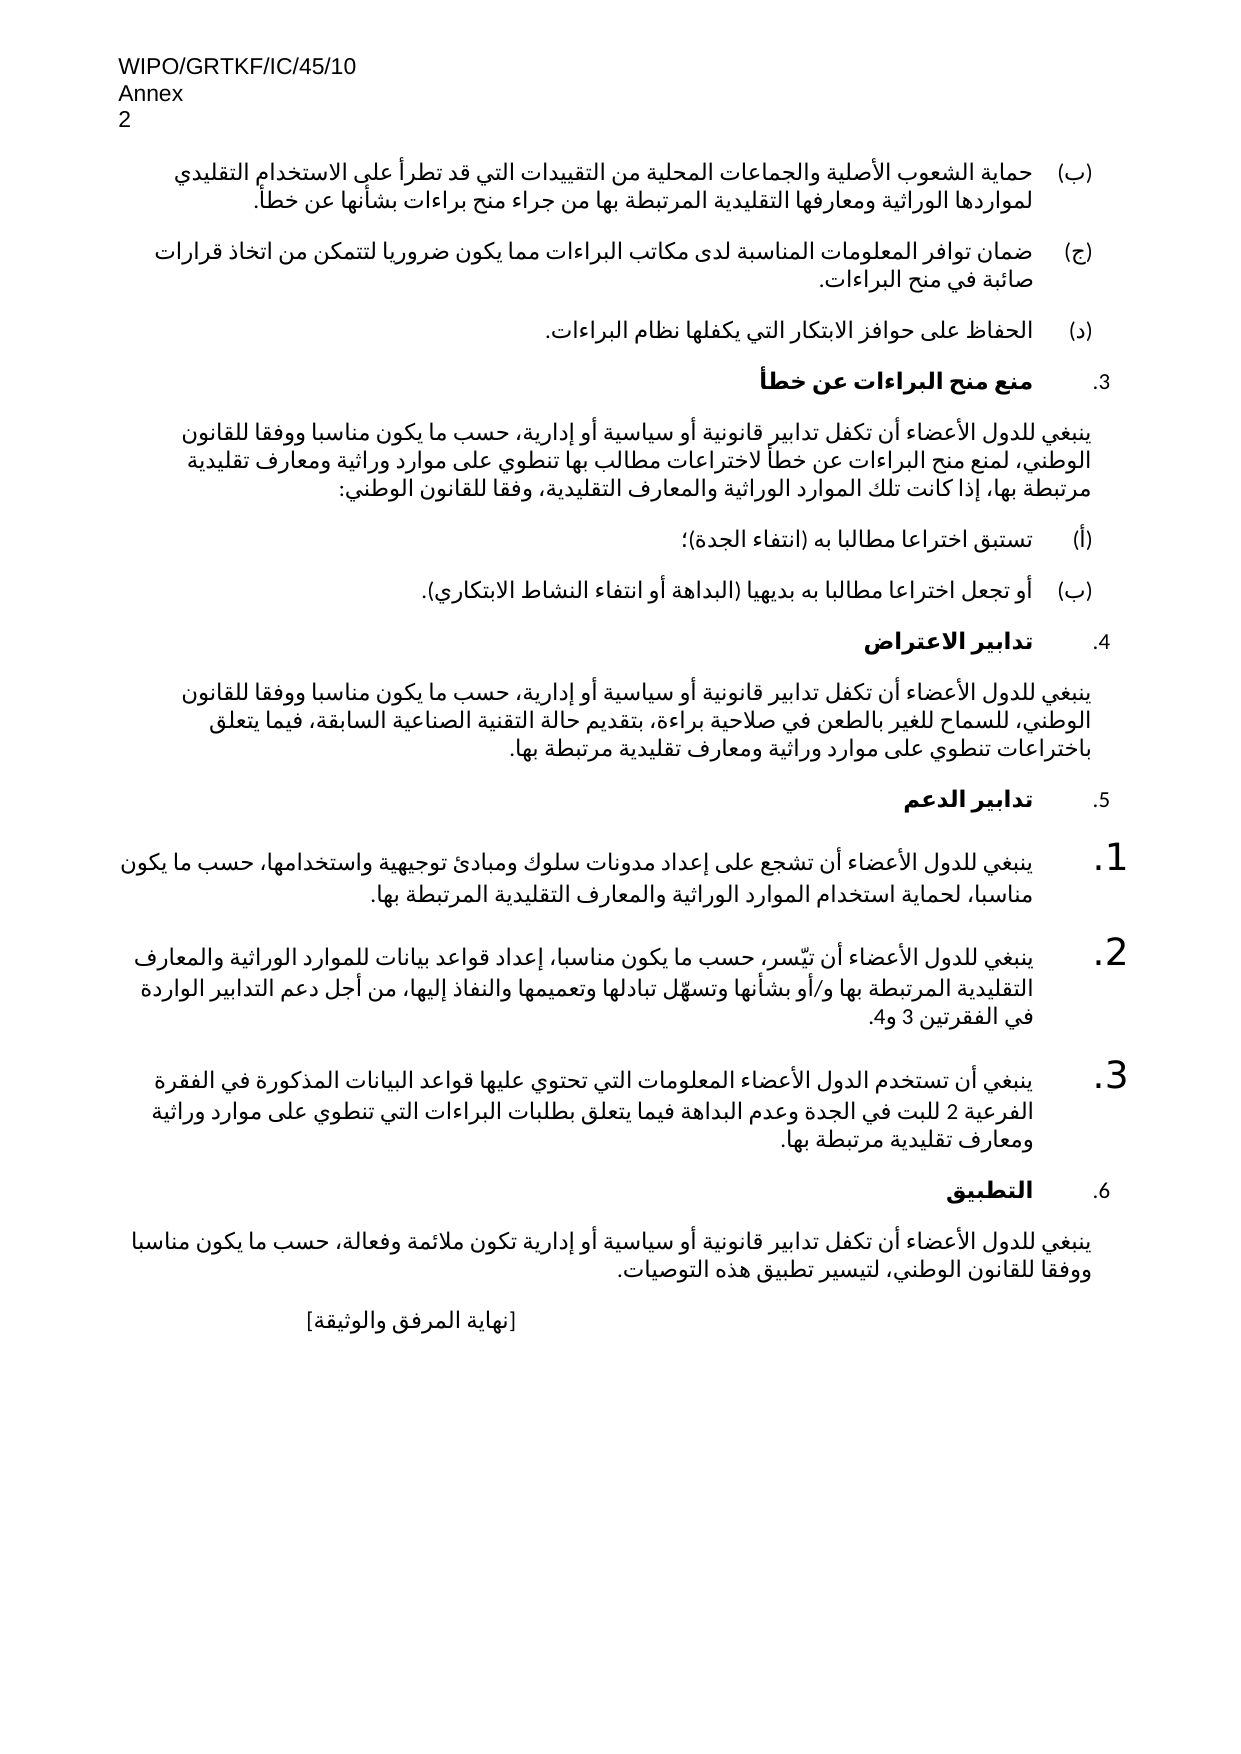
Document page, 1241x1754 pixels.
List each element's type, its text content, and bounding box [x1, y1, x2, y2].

text التطبيق [118, 1176, 1092, 1204]
list ينبغي للدول الأعضاء أن تشجع على إعداد مدونات سلوك ومبادئ توجيهية واستخدامها، حسب ما يكون مناسبا، لحماية استخدام الموارد الوراثية والمعارف التقليدية المرتبطة بها. [118, 836, 1092, 908]
text تدابير الاعتراض [118, 627, 1092, 655]
text (ج) ضمان توافر المعلومات المناسبة لدى مكاتب البراءات مما يكون ضروريا لتتمكن من اتخاذ قرارات صائبة في منح البراءات. [118, 237, 1092, 293]
text (د) الحفاظ على حوافز الابتكار التي يكفلها نظام البراءات. [118, 316, 1092, 344]
text ينبغي للدول الأعضاء أن تكفل تدابير قانونية أو سياسية أو إدارية، حسب ما يكون مناسبا ووفقا للقانون الوطني، للسماح للغير بالطعن في صلاحية براءة، بتقديم حالة التقنية الصناعية السابقة، فيما يتعلق باختراعات تنطوي على موارد وراثية ومعارف تقليدية مرتبطة بها. [118, 678, 1092, 762]
text (ب) حماية الشعوب الأصلية والجماعات المحلية من التقييدات التي قد تطرأ على الاستخدام التقليدي لمواردها الوراثية ومعارفها التقليدية المرتبطة بها من جراء منح براءات بشأنها عن خطأ. [118, 158, 1092, 214]
text تدابير الدعم [118, 785, 1092, 813]
text ينبغي للدول الأعضاء أن تكفل تدابير قانونية أو سياسية أو إدارية، حسب ما يكون مناسبا ووفقا للقانون الوطني، لمنع منح البراءات عن خطأ لاختراعات مطالب بها تنطوي على موارد وراثية ومعارف تقليدية مرتبطة بها، إذا كانت تلك الموارد الوراثية والمعارف التقليدية، وفقا للقانون الوطني: [118, 418, 1092, 502]
text ينبغي للدول الأعضاء أن تكفل تدابير قانونية أو سياسية أو إدارية تكون ملائمة وفعالة، حسب ما يكون مناسبا ووفقا للقانون الوطني، لتيسير تطبيق هذه التوصيات. [118, 1227, 1092, 1283]
list ينبغي أن تستخدم الدول الأعضاء المعلومات التي تحتوي عليها قواعد البيانات المذكورة في الفقرة الفرعية 2 للبت في الجدة وعدم البداهة فيما يتعلق بطلبات البراءات التي تنطوي على موارد وراثية ومعارف تقليدية مرتبطة بها. [118, 1053, 1092, 1153]
text منع منح البراءات عن خطأ [118, 367, 1092, 395]
text (أ) تستبق اختراعا مطالبا به (انتفاء الجدة)؛ [118, 525, 1092, 553]
text [نهاية المرفق والوثيقة] [118, 1306, 516, 1334]
text (ب) أو تجعل اختراعا مطالبا به بديهيا (البداهة أو انتفاء النشاط الابتكاري). [118, 576, 1092, 604]
list ينبغي للدول الأعضاء أن تيّسر، حسب ما يكون مناسبا، إعداد قواعد بيانات للموارد الوراثية والمعارف التقليدية المرتبطة بها و/أو بشأنها وتسهّل تبادلها وتعميمها والنفاذ إليها، من أجل دعم التدابير الواردة في الفقرتين 3 و4. [118, 931, 1092, 1030]
